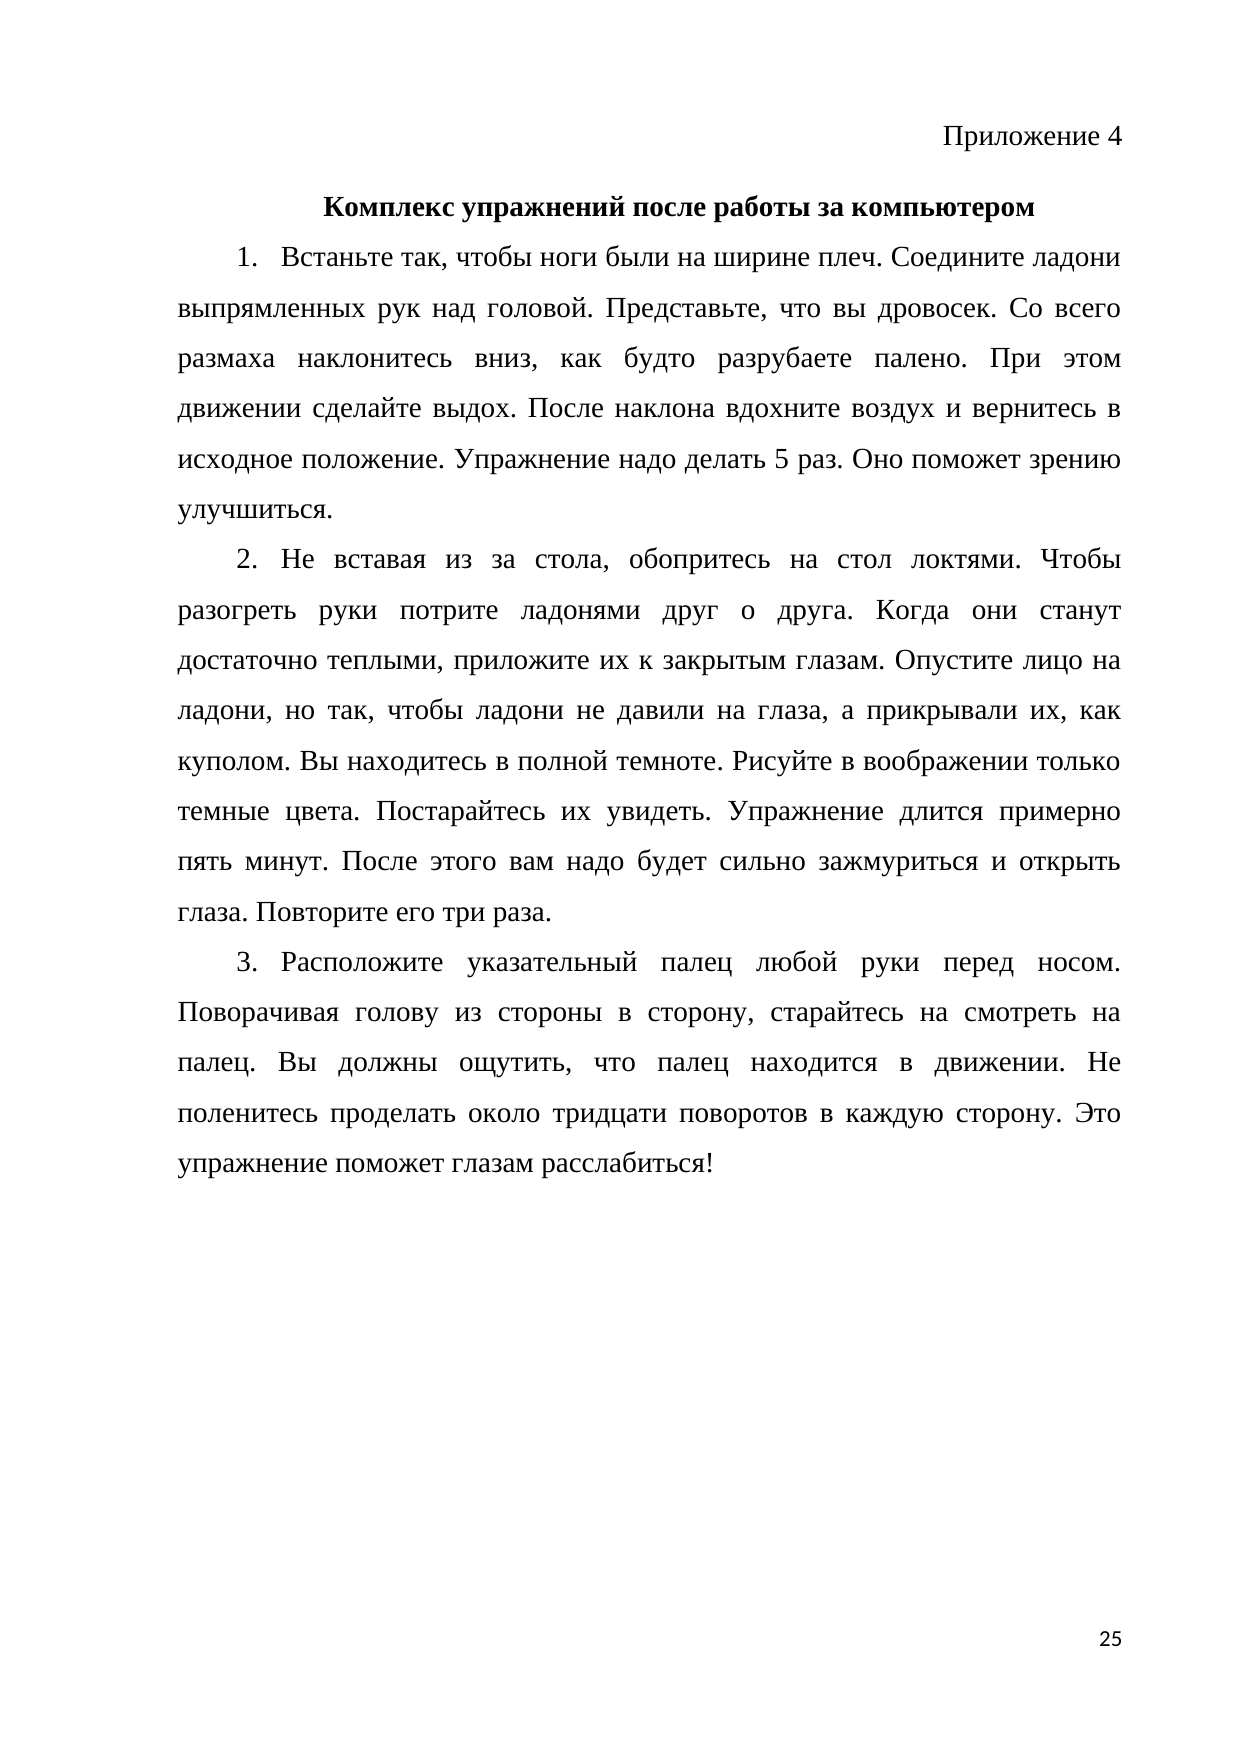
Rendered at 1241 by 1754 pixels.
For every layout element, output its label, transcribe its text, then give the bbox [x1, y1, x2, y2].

text Комплекс упражнений после работы за компьютером [177, 189, 1122, 223]
list Не вставая из за стола, обопритесь на стол локтями. Чтобы разогреть руки потрите ладонями друг о друга. Когда они станут достаточно теплыми, приложите их к закрытым глазам. Опустите лицо на ладони, но так, чтобы ладони не давили на глаза, а прикрывали их, как куполом. Вы находитесь в полной темноте. Рисуйте в воображении только темные цвета. Постарайтесь их увидеть. Упражнение длится примерно пять минут. После этого вам надо будет сильно зажмуриться и открыть глаза. Повторите его три раза. [177, 541, 1122, 927]
list Расположите указательный палец любой руки перед носом. Поворачивая голову из стороны в сторону, старайтесь на смотреть на палец. Вы должны ощутить, что палец находится в движении. Не поленитесь проделать около тридцати поворотов в каждую сторону. Это упражнение поможет глазам расслабиться! [177, 944, 1122, 1179]
list Приложение 4 [177, 118, 1122, 152]
list Встаньте так, чтобы ноги были на ширине плеч. Соедините ладони выпрямленных рук над головой. Представьте, что вы дровосек. Со всего размаха наклонитесь вниз, как будто разрубаете палено. При этом движении сделайте выдох. После наклона вдохните воздух и вернитесь в исходное положение. Упражнение надо делать 5 раз. Оно поможет зрению улучшиться. [177, 239, 1122, 525]
